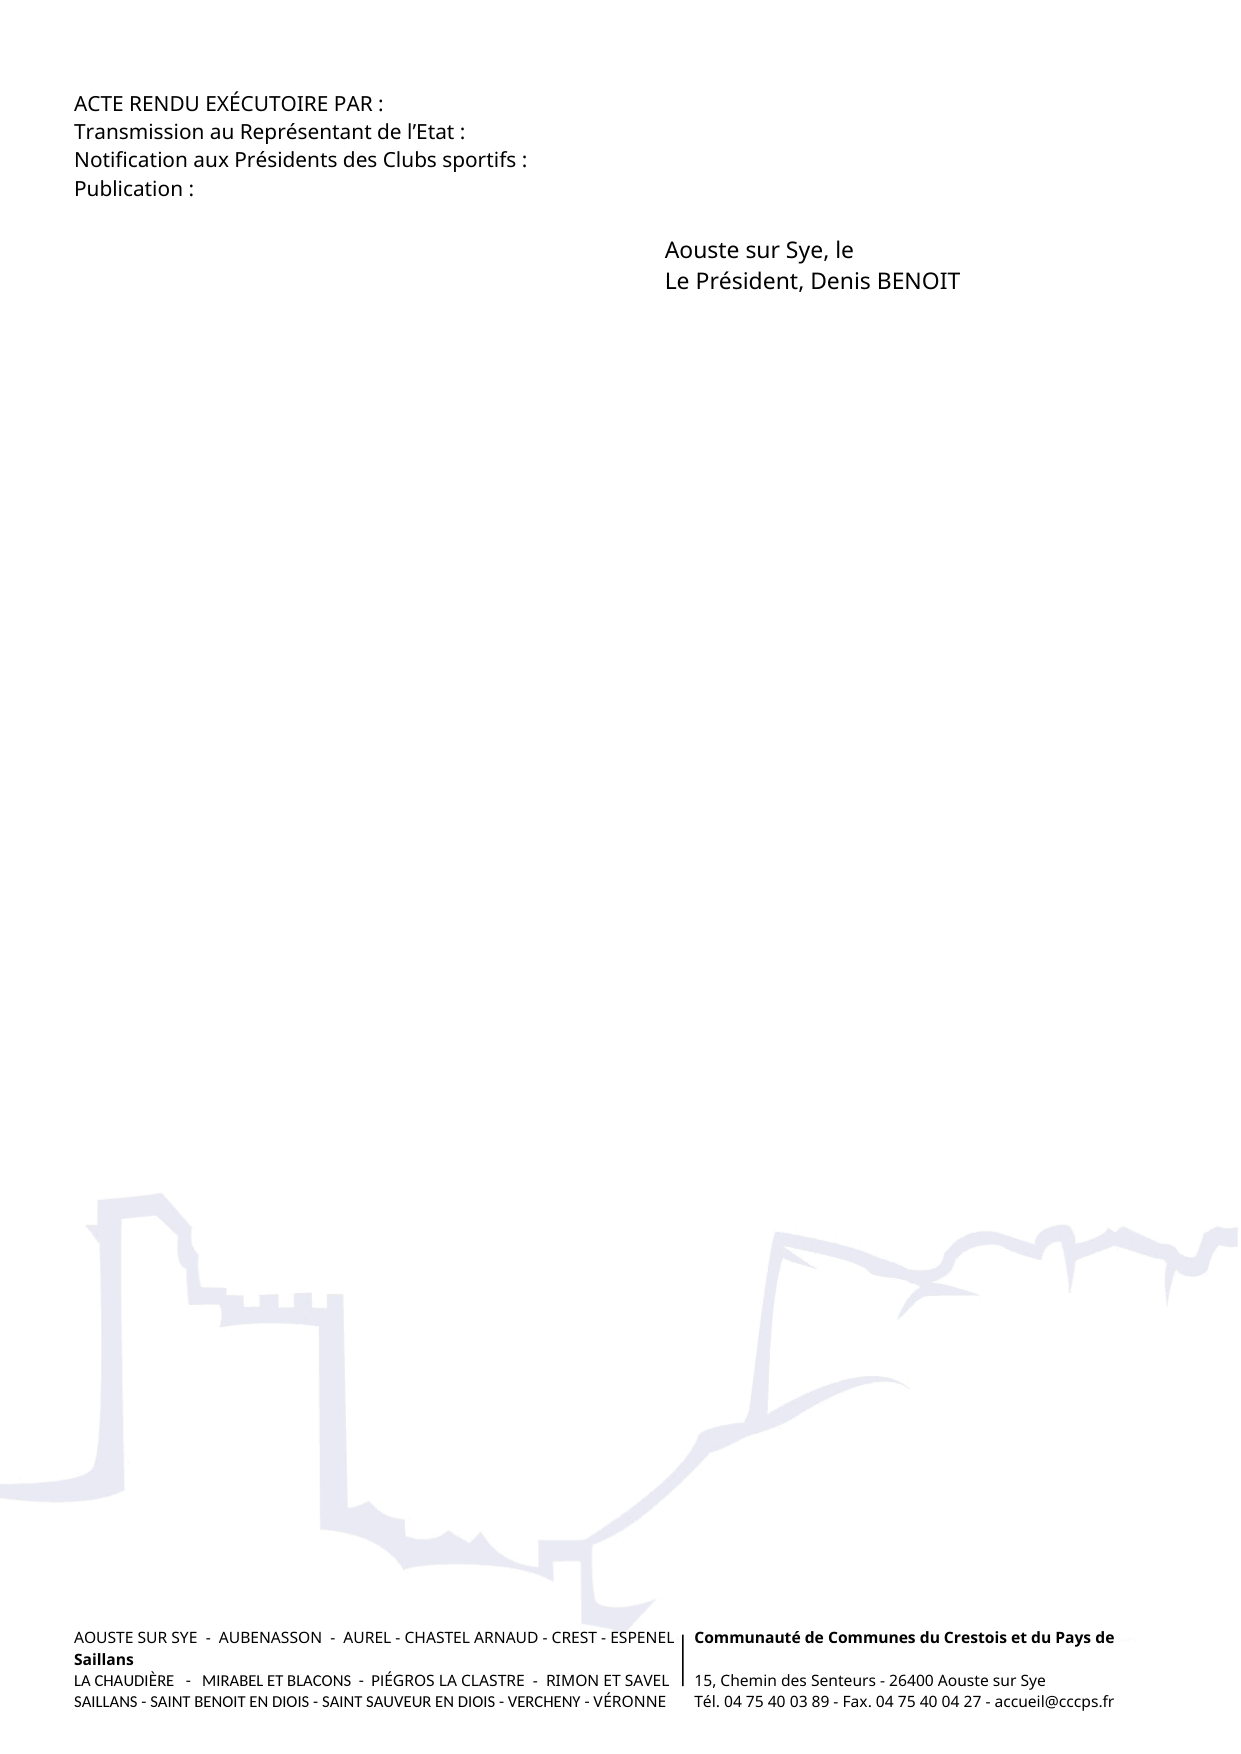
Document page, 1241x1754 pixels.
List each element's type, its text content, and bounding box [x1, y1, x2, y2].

text ACTE RENDU EXÉCUTOIRE PAR : [74, 89, 1166, 117]
picture [86, 1633, 94, 1642]
text Le Président, Denis BENOIT [664, 265, 1166, 296]
text Transmission au Représentant de l’Etat : [74, 117, 1166, 146]
picture [438, 1633, 448, 1642]
text Notification aux Présidents des Clubs sportifs : [74, 146, 1166, 174]
picture [300, 1633, 308, 1642]
text Aouste sur Sye, le [664, 234, 1166, 265]
text Publication : [74, 174, 1166, 202]
picture [530, 1633, 536, 1642]
picture [0, 308, 1238, 1642]
